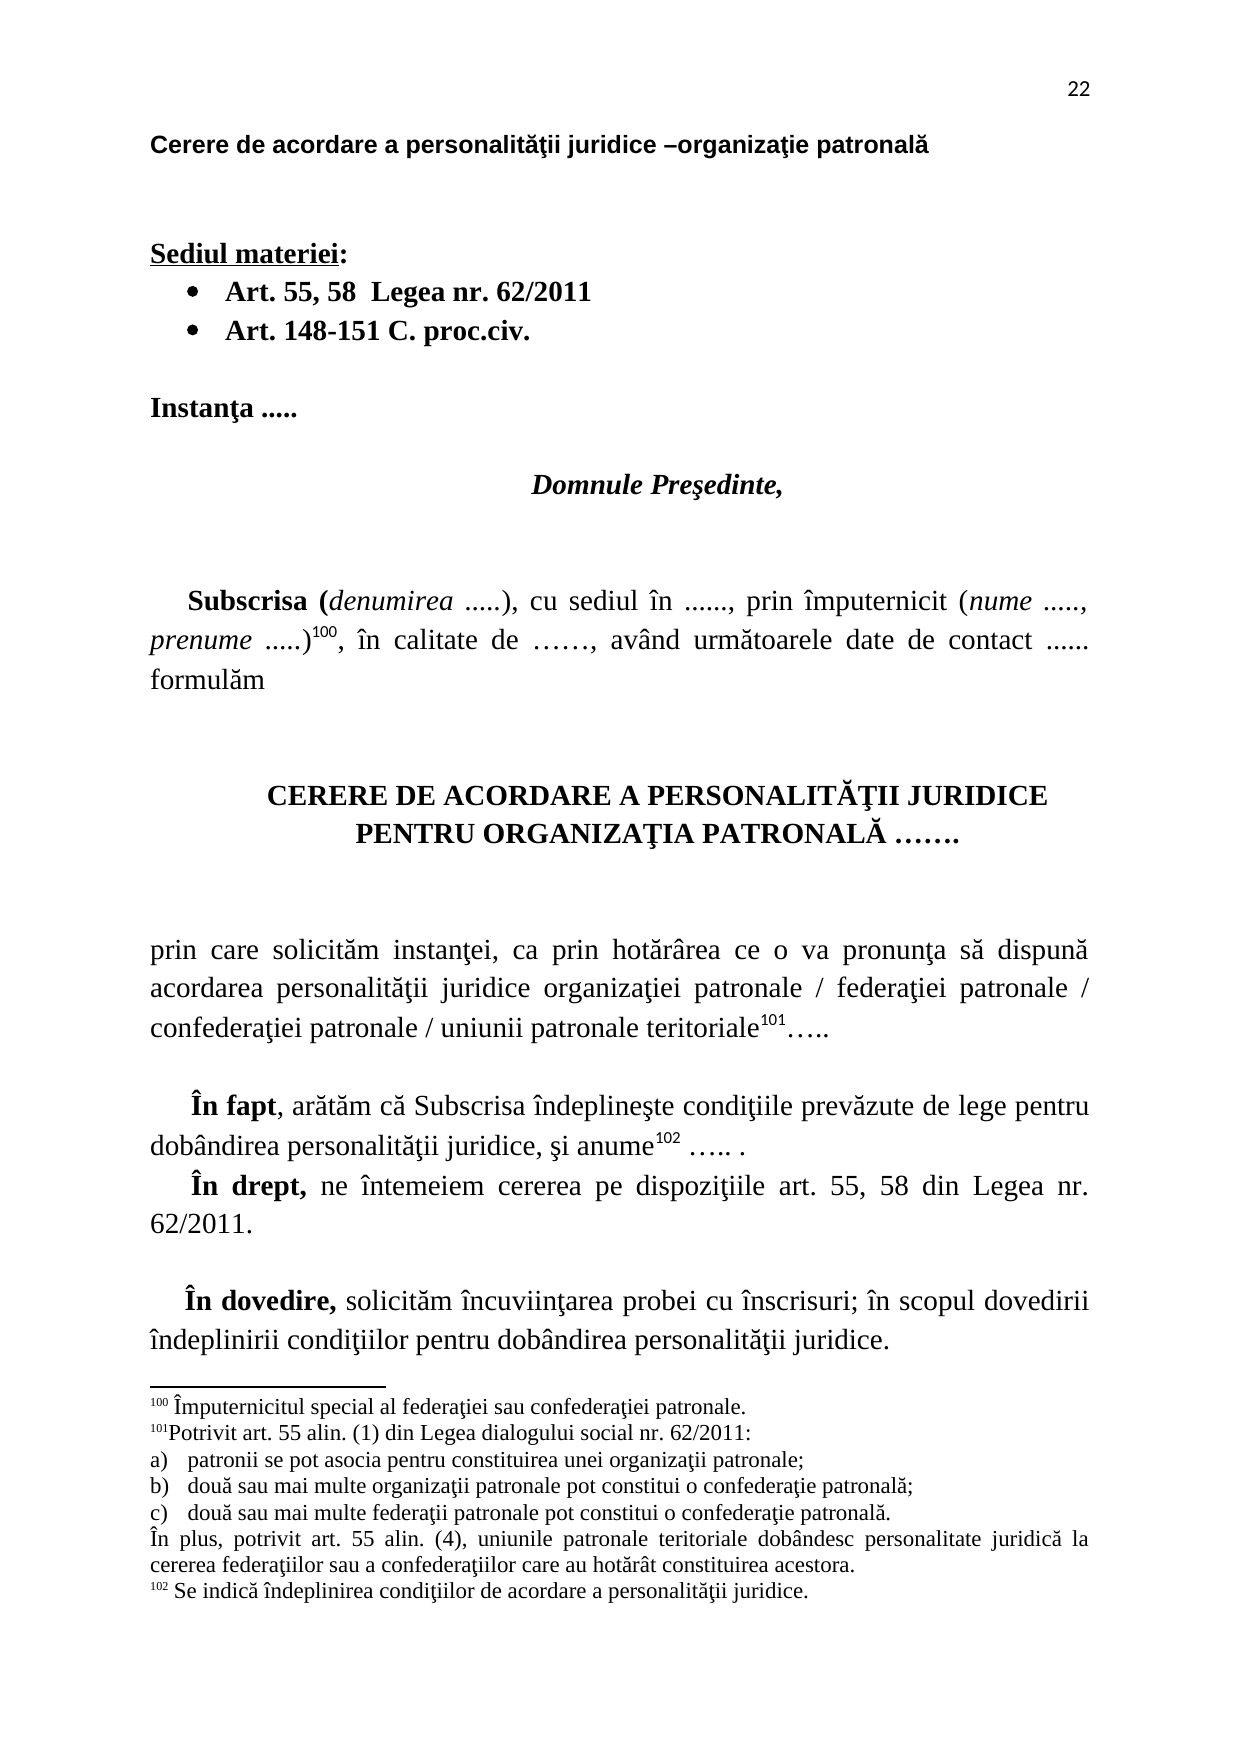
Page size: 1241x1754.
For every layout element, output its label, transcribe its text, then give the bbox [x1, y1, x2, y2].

subtitle Cerere de acordare a personalităţii juridice –organizaţie patronală [150, 130, 1090, 159]
list Art. 148-151 C. proc.civ. [187, 313, 1090, 347]
text În dovedire, solicităm încuviinţarea probei cu înscrisuri; în scopul dovedirii îndeplinirii condiţiilor pentru dobândirea personalităţii juridice. [150, 1283, 1090, 1356]
text prin care solicităm instanţei, ca prin hotărârea ce o va pronunţa să dispună acordarea personalităţii juridice organizaţiei patronale / federaţiei patronale / confederaţiei patronale / uniunii patronale teritoriale….. [150, 932, 1090, 1044]
text Subscrisa (denumirea .....), cu sediul în ......, prin împuternicit (nume ....., prenume .....), în calitate de ……, având următoarele date de contact ...... formulăm [150, 583, 1090, 696]
text Sediul materiei: [150, 236, 1090, 269]
text Domnule Preşedinte, [187, 467, 1090, 501]
text În fapt, arătăm că Subscrisa îndeplineşte condiţiile prevăzute de lege pentru dobândirea personalităţii juridice, şi anume ….. . [150, 1088, 1090, 1162]
text CERERE DE ACORDARE A PERSONALITĂŢII JURIDICE [187, 778, 1090, 811]
text PENTRU ORGANIZAŢIA PATRONALĂ ……. [187, 816, 1090, 850]
text În drept, ne întemeiem cererea pe dispoziţiile art. 55, 58 din Legea nr. 62/2011. [150, 1168, 1090, 1240]
text Instanţa ..... [150, 390, 1090, 424]
list Art. 55, 58 Legea nr. 62/2011 [187, 274, 1090, 308]
